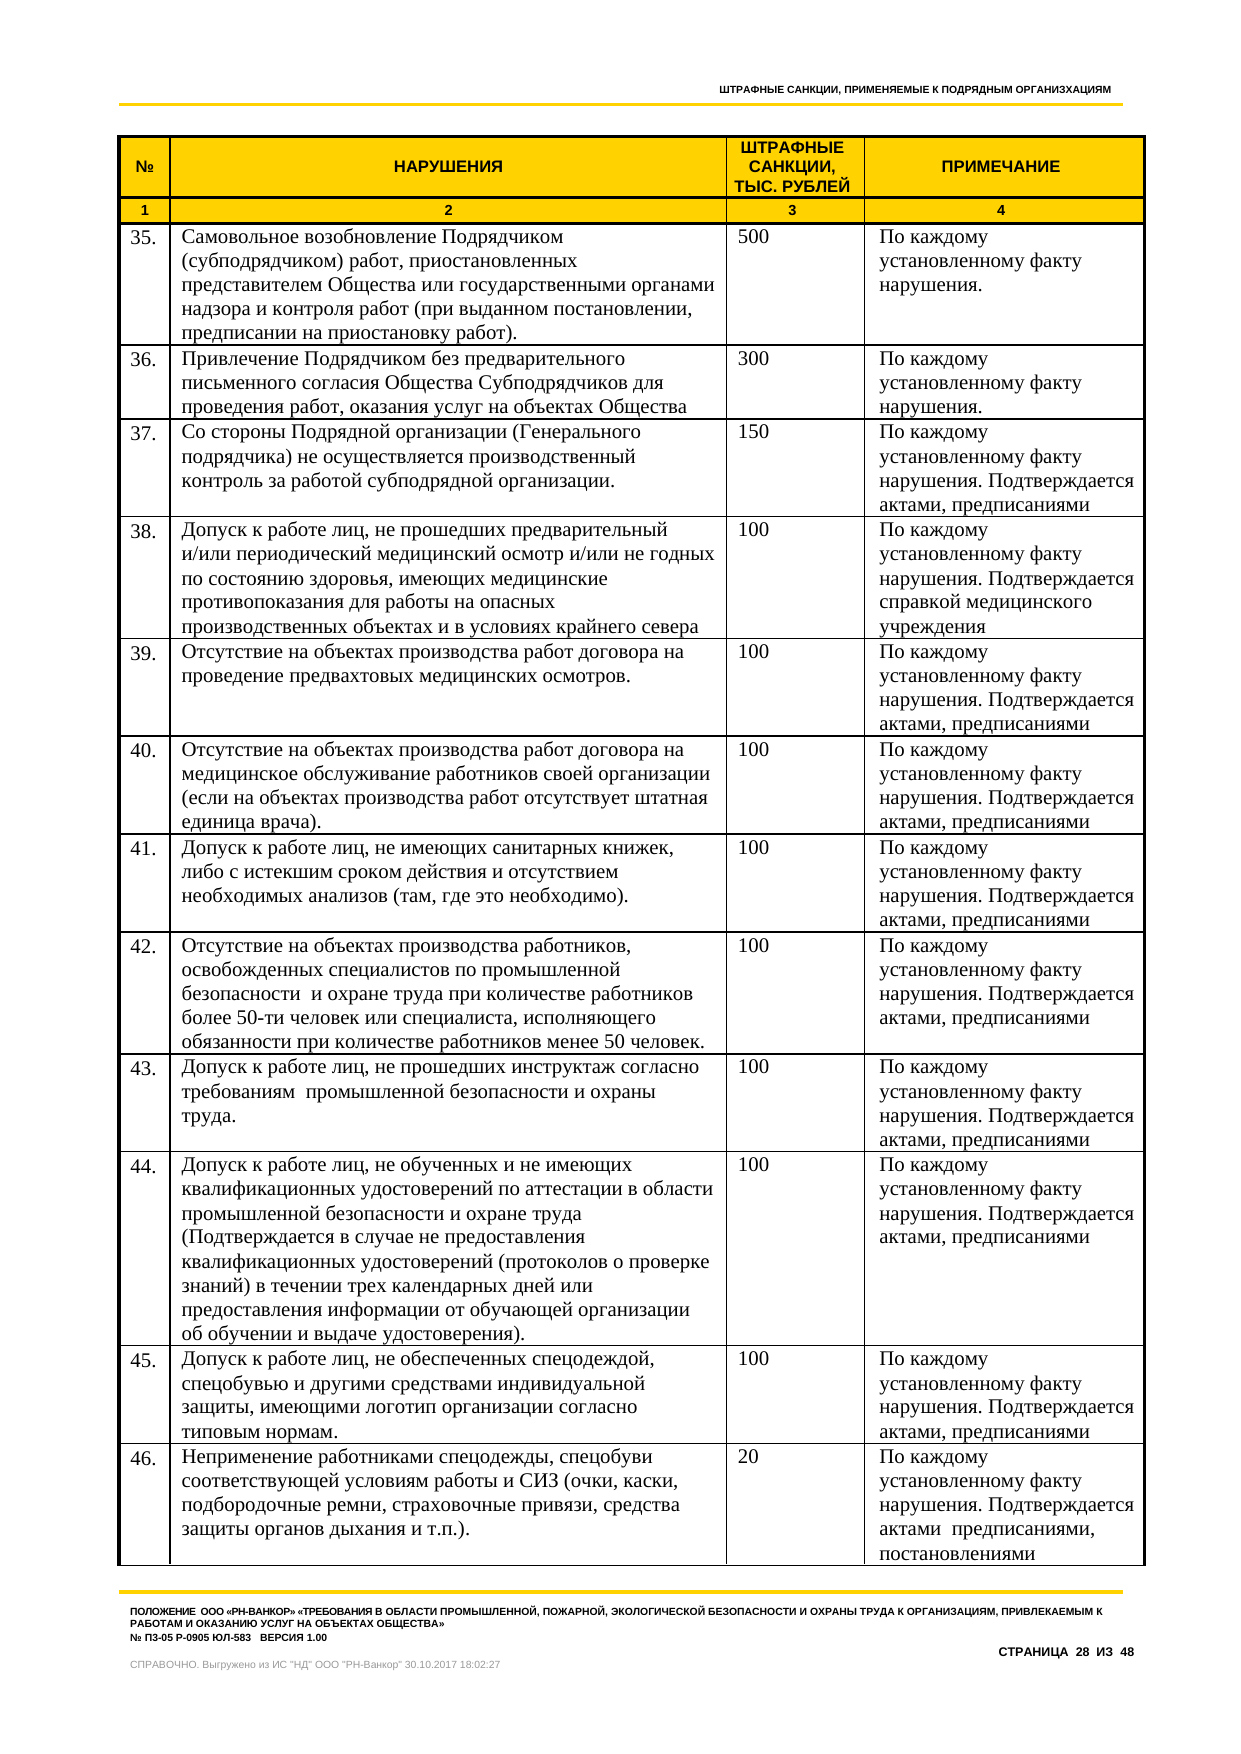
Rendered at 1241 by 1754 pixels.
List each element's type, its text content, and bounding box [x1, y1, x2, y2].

table_cell 100 [727, 737, 864, 833]
table_cell Самовольное возобновление Подрядчиком (субподрядчиком) работ, приостановленных представителем Общества или государственными органами надзора и контроля работ (при выданном постановлении, предписании на приостановку работ). [171, 225, 726, 344]
table_cell По каждому установленному факту нарушения. Подтверждается актами, предписаниями [865, 1346, 1143, 1443]
table_cell Неприменение работниками спецодежды, спецобуви соответствующей условиям работы и СИЗ (очки, каски, подбородочные ремни, страховочные привязи, средства защиты органов дыхания и т.п.). [171, 1444, 726, 1564]
table_cell 100 [727, 517, 864, 638]
table_cell 4 [865, 199, 1143, 222]
table_cell [121, 933, 169, 1053]
table_cell [121, 1346, 169, 1443]
table_cell [121, 639, 169, 735]
table_cell 2 [171, 199, 726, 222]
table_header Нарушения [171, 138, 726, 196]
table_cell 3 [727, 199, 864, 222]
table_cell 100 [727, 1346, 864, 1443]
table_cell 100 [727, 639, 864, 735]
table_cell [121, 835, 169, 931]
table_cell По каждому установленному факту нарушения. [865, 225, 1143, 344]
table_cell Отсутствие на объектах производства работ договора на проведение предвахтовых медицинских осмотров. [171, 639, 726, 735]
table_cell По каждому установленному факту нарушения. Подтверждается актами, предписаниями [865, 1152, 1143, 1345]
table_cell Привлечение Подрядчиком без предварительного письменного согласия Общества Субподрядчиков для проведения работ, оказания услуг на объектах Общества [171, 346, 726, 418]
table_cell 500 [727, 225, 864, 344]
table_cell 100 [727, 933, 864, 1053]
table_cell Допуск к работе лиц, не обученных и не имеющих квалификационных удостоверений по аттестации в области промышленной безопасности и охране труда (Подтверждается в случае не предоставления квалификационных удостоверений (протоколов о проверке знаний) в течении трех календарных дней или предоставления информации от обучающей организации об обучении и выдаче удостоверения). [171, 1152, 726, 1345]
table_cell [121, 1152, 169, 1345]
table_header Штрафные санкции, тыс. рублей [727, 138, 864, 196]
table_cell По каждому установленному факту нарушения. [865, 346, 1143, 418]
table_cell Отсутствие на объектах производства работников, освобожденных специалистов по промышленной безопасности и охране труда при количестве работников более 50-ти человек или специалиста, исполняющего обязанности при количестве работников менее 50 человек. [171, 933, 726, 1053]
table_cell 20 [727, 1444, 864, 1564]
table_cell Допуск к работе лиц, не обеспеченных спецодеждой, спецобувью и другими средствами индивидуальной защиты, имеющими логотип организации согласно типовым нормам. [171, 1346, 726, 1443]
table_cell Отсутствие на объектах производства работ договора на медицинское обслуживание работников своей организации (если на объектах производства работ отсутствует штатная единица врача). [171, 737, 726, 833]
table_cell По каждому установленному факту нарушения. Подтверждается актами, предписаниями [865, 933, 1143, 1053]
table_cell Допуск к работе лиц, не прошедших инструктаж согласно требованиям промышленной безопасности и охраны труда. [171, 1055, 726, 1151]
table_cell 150 [727, 420, 864, 516]
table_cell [865, 1444, 1143, 1564]
table_cell Допуск к работе лиц, не имеющих санитарных книжек, либо с истекшим сроком действия и отсутствием необходимых анализов (там, где это необходимо). [171, 835, 726, 931]
table_cell 100 [727, 1055, 864, 1151]
table_cell По каждому установленному факту нарушения. Подтверждается актами, предписаниями [865, 639, 1143, 735]
table_cell По каждому установленному факту нарушения. Подтверждается справкой медицинского учреждения [865, 517, 1143, 638]
table_cell [121, 420, 169, 516]
table_cell По каждому установленному факту нарушения. Подтверждается актами, предписаниями [865, 835, 1143, 931]
table_cell [121, 225, 169, 344]
table_cell 1 [121, 199, 169, 222]
table_header Примечание [865, 138, 1143, 196]
table_cell По каждому установленному факту нарушения. Подтверждается актами, предписаниями [865, 1055, 1143, 1151]
table_cell 100 [727, 1152, 864, 1345]
table_cell [121, 517, 169, 638]
table_header № [121, 138, 169, 196]
table_cell 100 [727, 835, 864, 931]
table_cell [121, 1055, 169, 1151]
table_cell Допуск к работе лиц, не прошедших предварительный и/или периодический медицинский осмотр и/или не годных по состоянию здоровья, имеющих медицинские противопоказания для работы на опасных производственных объектах и в условиях крайнего севера [171, 517, 726, 638]
table_cell [121, 346, 169, 418]
table_cell По каждому установленному факту нарушения. Подтверждается актами, предписаниями [865, 737, 1143, 833]
table_cell [121, 1444, 169, 1564]
table_cell [121, 737, 169, 833]
table_cell 300 [727, 346, 864, 418]
table_cell Со стороны Подрядной организации (Генерального подрядчика) не осуществляется производственный контроль за работой субподрядной организации. [171, 420, 726, 516]
table_cell По каждому установленному факту нарушения. Подтверждается актами, предписаниями [865, 420, 1143, 516]
